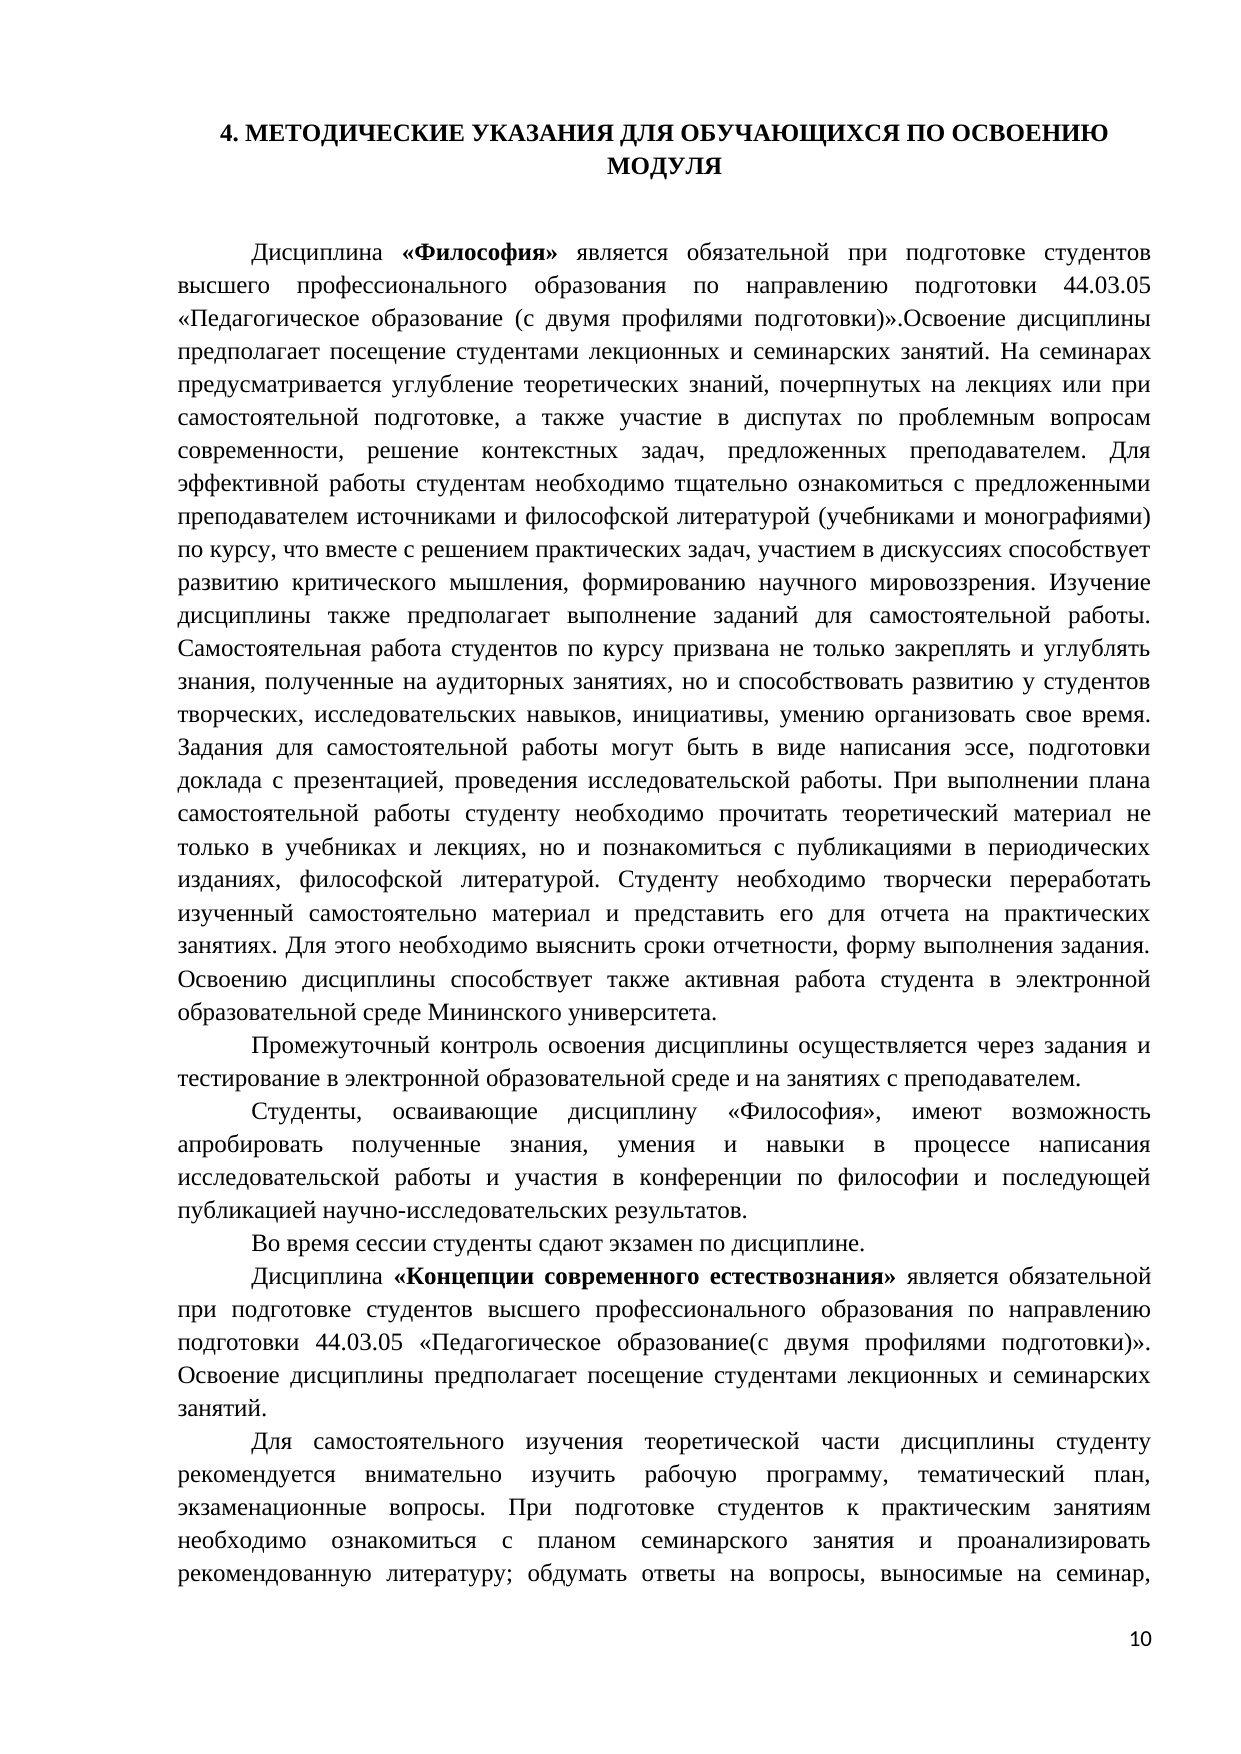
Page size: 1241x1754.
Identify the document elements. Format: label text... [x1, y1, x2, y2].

text Промежуточный контроль освоения дисциплины осуществляется через задания и тестирование в электронной образовательной среде и на занятиях с преподавателем. [177, 1030, 1152, 1091]
subtitle 4. МЕТОДИЧЕСКИЕ УКАЗАНИЯ ДЛЯ ОБУЧАЮЩИХСЯ ПО ОСВОЕНИЮ МОДУЛЯ [177, 118, 1152, 180]
text Дисциплина «Философия» является обязательной при подготовке студентов высшего профессионального образования по направлению подготовки 44.03.05 «Педагогическое образование (с двумя профилями подготовки)».Освоение дисциплины предполагает посещение студентами лекционных и семинарских занятий. На семинарах предусматривается углубление теоретических знаний, почерпнутых на лекциях или при самостоятельной подготовке, а также участие в диспутах по проблемным вопросам современности, решение контекстных задач, предложенных преподавателем. Для эффективной работы студентам необходимо тщательно ознакомиться с предложенными преподавателем источниками и философской литературой (учебниками и монографиями) по курсу, что вместе с решением практических задач, участием в дискуссиях способствует развитию критического мышления, формированию научного мировоззрения. Изучение дисциплины также предполагает выполнение заданий для самостоятельной работы. Самостоятельная работа студентов по курсу призвана не только закреплять и углублять знания, полученные на аудиторных занятиях, но и способствовать развитию у студентов творческих, исследовательских навыков, инициативы, умению организовать свое время. Задания для самостоятельной работы могут быть в виде написания эссе, подготовки доклада с презентацией, проведения исследовательской работы. При выполнении плана самостоятельной работы студенту необходимо прочитать теоретический материал не только в учебниках и лекциях, но и познакомиться с публикациями в периодических изданиях, философской литературой. Студенту необходимо творчески переработать изученный самостоятельно материал и представить его для отчета на практических занятиях. Для этого необходимо выяснить сроки отчетности, форму выполнения задания. Освоению дисциплины способствует также активная работа студента в электронной образовательной среде Мининского университета. [177, 237, 1152, 1025]
text Во время сессии студенты сдают экзамен по дисциплине. [177, 1228, 1152, 1257]
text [177, 1426, 1152, 1587]
text Дисциплина «Концепции современного естествознания» является обязательной при подготовке студентов высшего профессионального образования по направлению подготовки 44.03.05 «Педагогическое образование(с двумя профилями подготовки)». Освоение дисциплины предполагает посещение студентами лекционных и семинарских занятий. [177, 1261, 1152, 1422]
text Студенты, осваивающие дисциплину «Философия», имеют возможность апробировать полученные знания, умения и навыки в процессе написания исследовательской работы и участия в конференции по философии и последующей публикацией научно-исследовательских результатов. [177, 1096, 1152, 1223]
